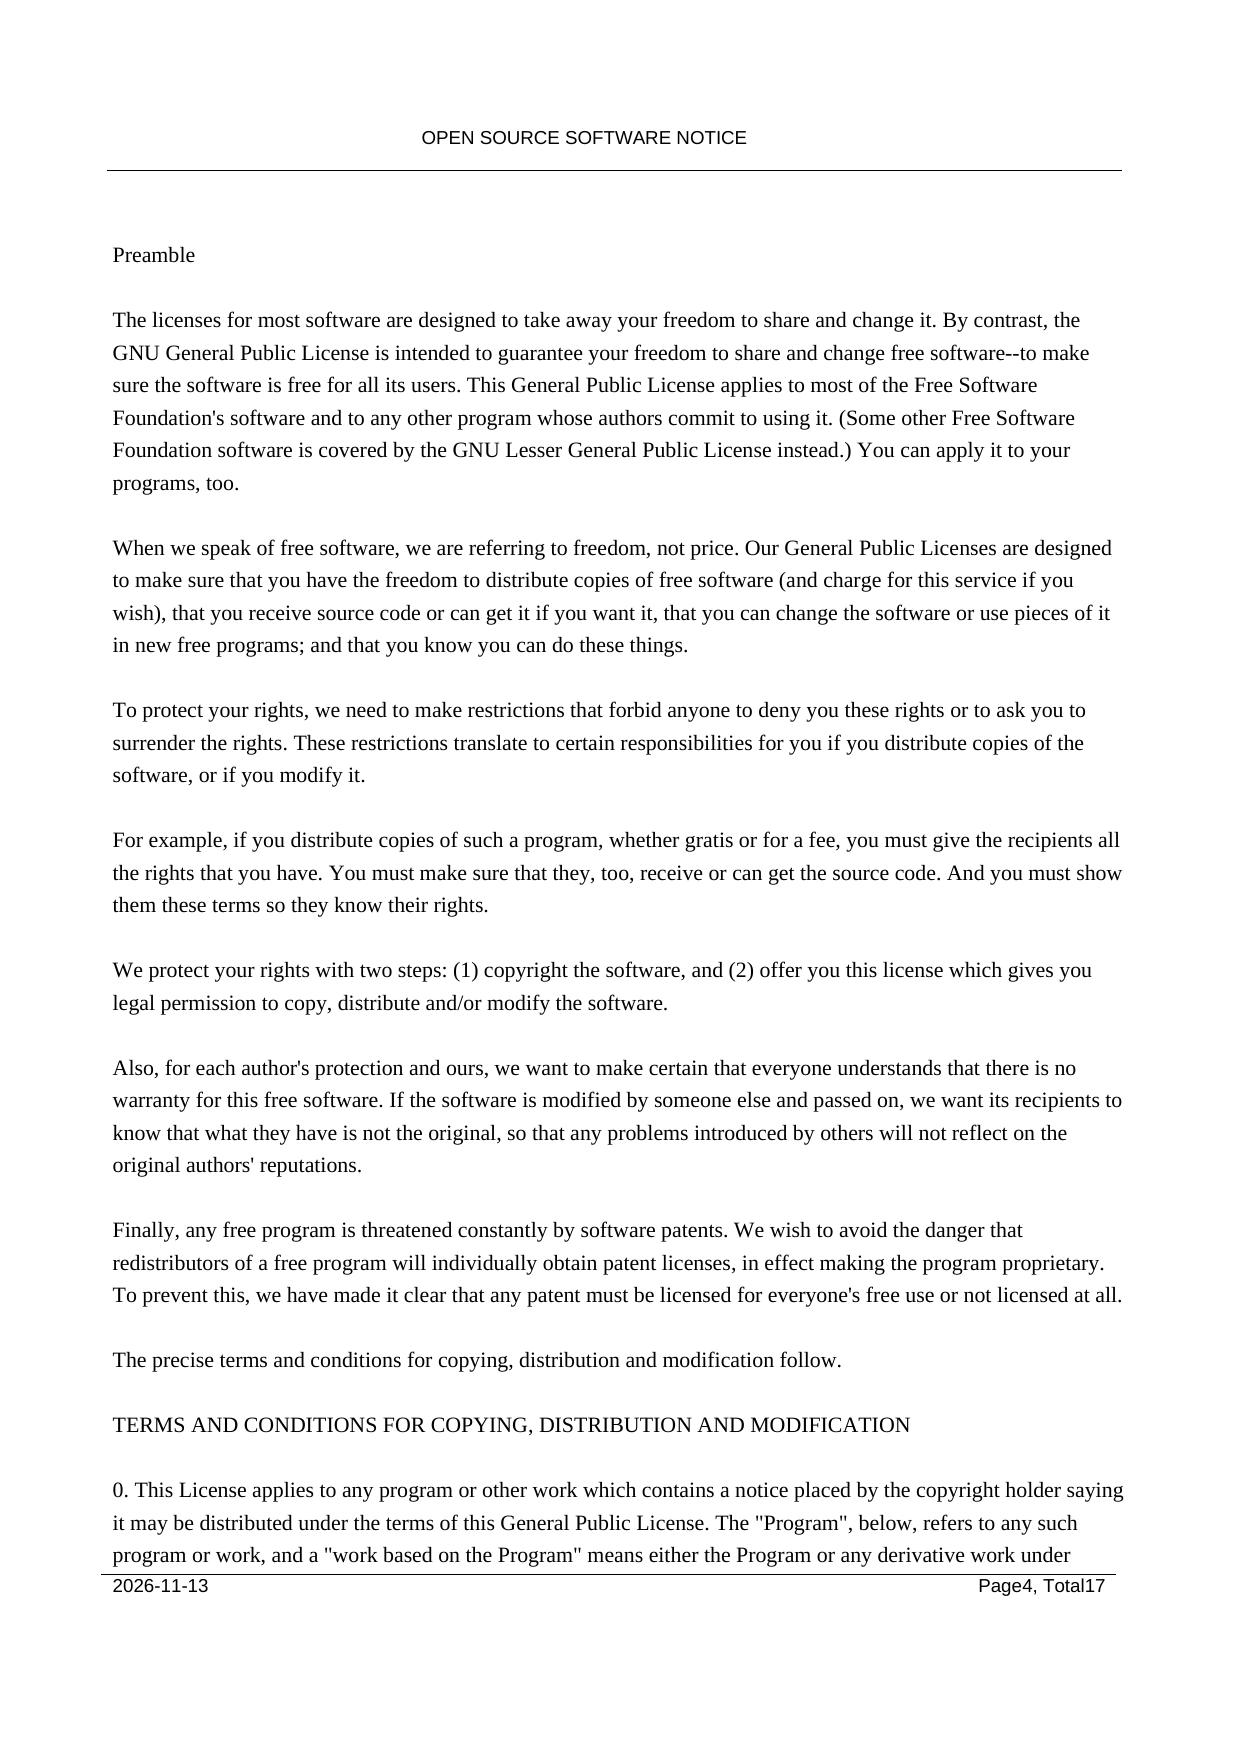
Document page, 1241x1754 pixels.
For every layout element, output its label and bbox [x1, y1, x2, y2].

text [112, 206, 1128, 1571]
